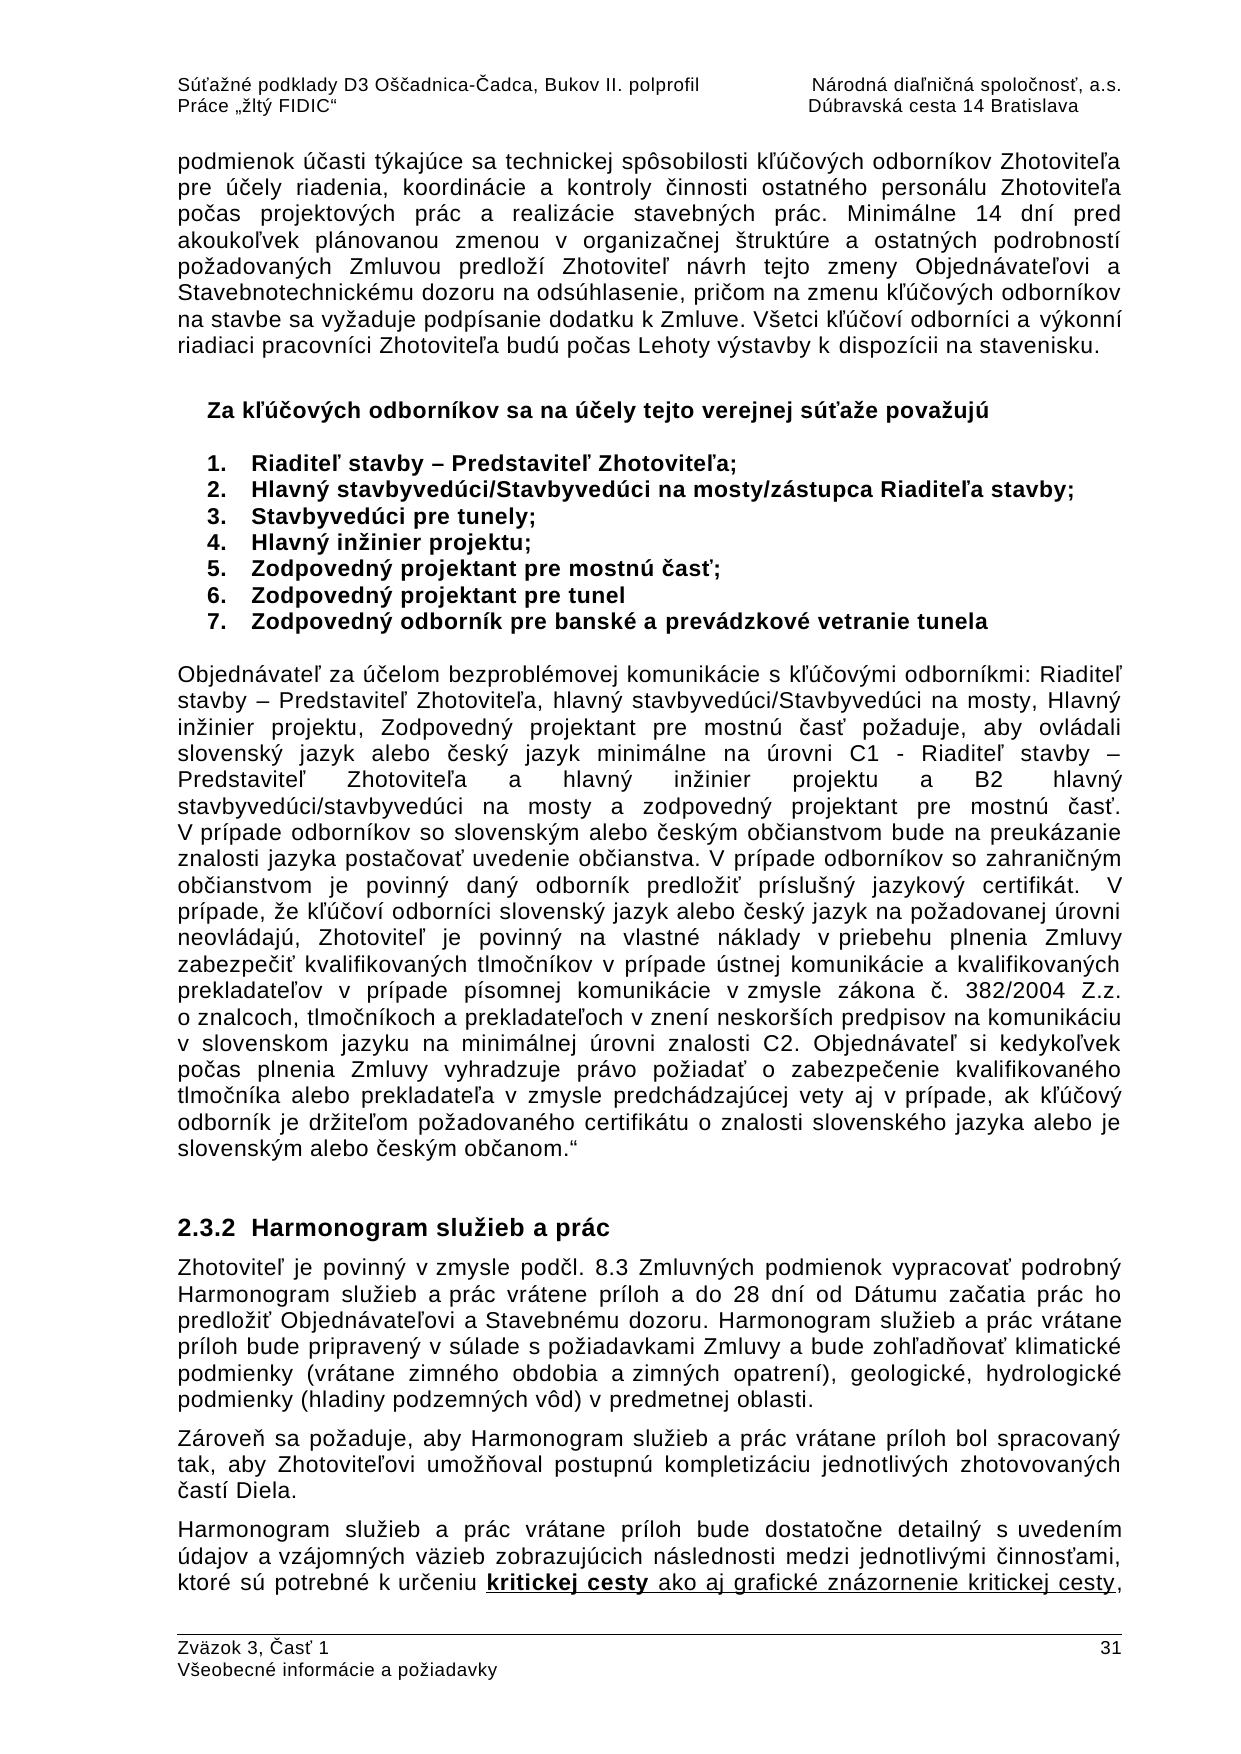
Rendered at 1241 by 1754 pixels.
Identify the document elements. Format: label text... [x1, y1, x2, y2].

text 1. Riaditeľ stavby – Predstaviteľ Zhotoviteľa; [207, 450, 1122, 476]
text Objednávateľ za účelom bezproblémovej komunikácie s kľúčovými odborníkmi: Riaditeľ stavby – Predstaviteľ Zhotoviteľa, hlavný stavbyvedúci/Stavbyvedúci na mosty, Hlavný inžinier projektu, Zodpovedný projektant pre mostnú časť požaduje, aby ovládali slovenský jazyk alebo český jazyk minimálne na úrovni C1 - Riaditeľ stavby – Predstaviteľ Zhotoviteľa a hlavný inžinier projektu a B2 hlavný stavbyvedúci/stavbyvedúci na mosty a zodpovedný projektant pre mostnú časť. V prípade odborníkov so slovenským alebo českým občianstvom bude na preukázanie znalosti jazyka postačovať uvedenie občianstva. V prípade odborníkov so zahraničným občianstvom je povinný daný odborník predložiť príslušný jazykový certifikát. V prípade, že kľúčoví odborníci slovenský jazyk alebo český jazyk na požadovanej úrovni neovládajú, Zhotoviteľ je povinný na vlastné náklady v priebehu plnenia Zmluvy zabezpečiť kvalifikovaných tlmočníkov v prípade ústnej komunikácie a kvalifikovaných prekladateľov v prípade písomnej komunikácie v zmysle zákona č. 382/2004 Z.z. o znalcoch, tlmočníkoch a prekladateľoch v znení neskorších predpisov na komunikáciu v slovenskom jazyku na minimálnej úrovni znalosti C2. Objednávateľ si kedykoľvek počas plnenia Zmluvy vyhradzuje právo požiadať o zabezpečenie kvalifikovaného tlmočníka alebo prekladateľa v zmysle predchádzajúcej vety aj v prípade, ak kľúčový odborník je držiteľom požadovaného certifikátu o znalosti slovenského jazyka alebo je slovenským alebo českým občanom.“ [177, 661, 1122, 1162]
text 3. Stavbyvedúci pre tunely; [207, 503, 1122, 529]
text Za kľúčových odborníkov sa na účely tejto verejnej súťaže považujú [207, 397, 1122, 424]
text 2. Hlavný stavbyvedúci/Stavbyvedúci na mosty/zástupca Riaditeľa stavby; [207, 476, 1122, 503]
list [177, 148, 1122, 358]
list 4. Hlavný inžinier projektu; [207, 529, 1122, 555]
text Zhotoviteľ je povinný v zmysle podčl. 8.3 Zmluvných podmienok vypracovať podrobný Harmonogram služieb a prác vrátene príloh a do 28 dní od Dátumu začatia prác ho predložiť Objednávateľovi a Stavebnému dozoru. Harmonogram služieb a prác vrátane príloh bude pripravený v súlade s požiadavkami Zmluvy a bude zohľadňovať klimatické podmienky (vrátane zimného obdobia a zimných opatrení), geologické, hydrologické podmienky (hladiny podzemných vôd) v predmetnej oblasti. [177, 1254, 1122, 1412]
subtitle 2.3.2 Harmonogram služieb a prác [177, 1213, 1122, 1242]
text 7. Zodpovedný odborník pre banské a prevádzkové vetranie tunela [207, 608, 1122, 634]
list 6. Zodpovedný projektant pre tunel [207, 582, 1122, 608]
list 5. Zodpovedný projektant pre mostnú časť; [207, 555, 1122, 582]
text Zároveň sa požaduje, aby Harmonogram služieb a prác vrátane príloh bol spracovaný tak, aby Zhotoviteľovi umožňoval postupnú kompletizáciu jednotlivých zhotovovaných častí Diela. [177, 1425, 1122, 1504]
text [177, 1516, 1122, 1595]
